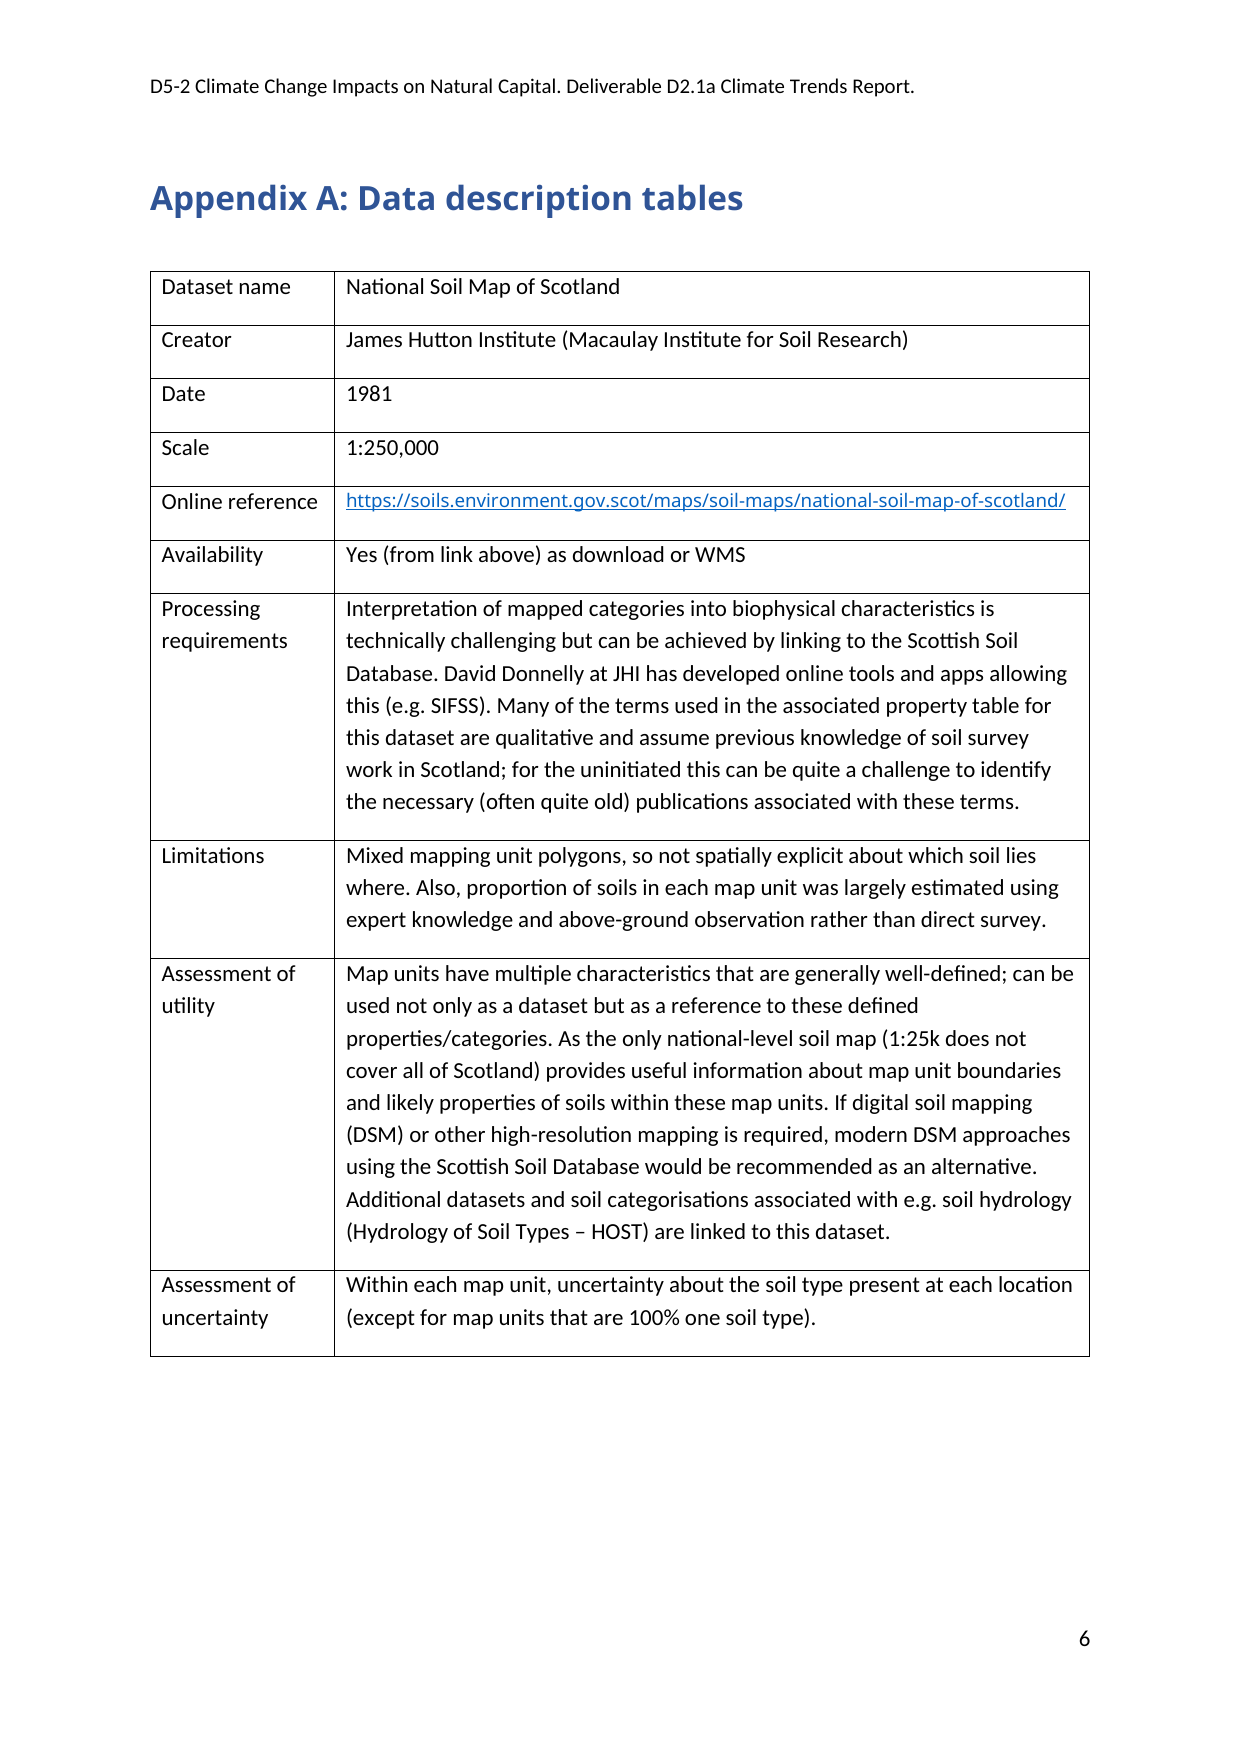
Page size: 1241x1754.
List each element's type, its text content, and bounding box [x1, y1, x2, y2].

subtitle Appendix A: Data description tables [150, 175, 1090, 220]
table_cell Limitations [151, 841, 334, 958]
table_cell Yes (from link above) as download or WMS [335, 541, 1089, 593]
table_cell 1:250,000 [335, 433, 1089, 486]
table_cell Map units have multiple characteristics that are generally well-defined; can be used not only as a dataset but as a reference to these defined properties/categories. As the only national-level soil map (1:25k does not cover all of Scotland) provides useful information about map unit boundaries and likely properties of soils within these map units. If digital soil mapping (DSM) or other high-resolution mapping is required, modern DSM approaches using the Scottish Soil Database would be recommended as an alternative. Additional datasets and soil categorisations associated with e.g. soil hydrology (Hydrology of Soil Types – HOST) are linked to this dataset. [335, 959, 1089, 1269]
table_cell James Hutton Institute (Macaulay Institute for Soil Research) [335, 326, 1089, 378]
table_cell Scale [151, 433, 334, 486]
table_cell Assessment of uncertainty [151, 1271, 334, 1356]
table_cell Creator [151, 326, 334, 378]
table_header Dataset name [151, 272, 334, 324]
table_cell https://soils.environment.gov.scot/maps/soil-maps/national-soil-map-of-scotland/ [335, 487, 1089, 539]
table_header National Soil Map of Scotland [335, 272, 1089, 324]
table_cell Availability [151, 541, 334, 593]
table_cell Online reference [151, 487, 334, 539]
table_cell 1981 [335, 379, 1089, 432]
table_cell Assessment of utility [151, 959, 334, 1269]
table_cell Interpretation of mapped categories into biophysical characteristics is technically challenging but can be achieved by linking to the Scottish Soil Database. David Donnelly at JHI has developed online tools and apps allowing this (e.g. SIFSS). Many of the terms used in the associated property table for this dataset are qualitative and assume previous knowledge of soil survey work in Scotland; for the uninitiated this can be quite a challenge to identify the necessary (often quite old) publications associated with these terms. [335, 594, 1089, 840]
table_cell Within each map unit, uncertainty about the soil type present at each location (except for map units that are 100% one soil type). [335, 1271, 1089, 1356]
table_cell Processing requirements [151, 594, 334, 840]
table_cell Mixed mapping unit polygons, so not spatially explicit about which soil lies where. Also, proportion of soils in each map unit was largely estimated using expert knowledge and above-ground observation rather than direct survey. [335, 841, 1089, 958]
table_cell Date [151, 379, 334, 432]
